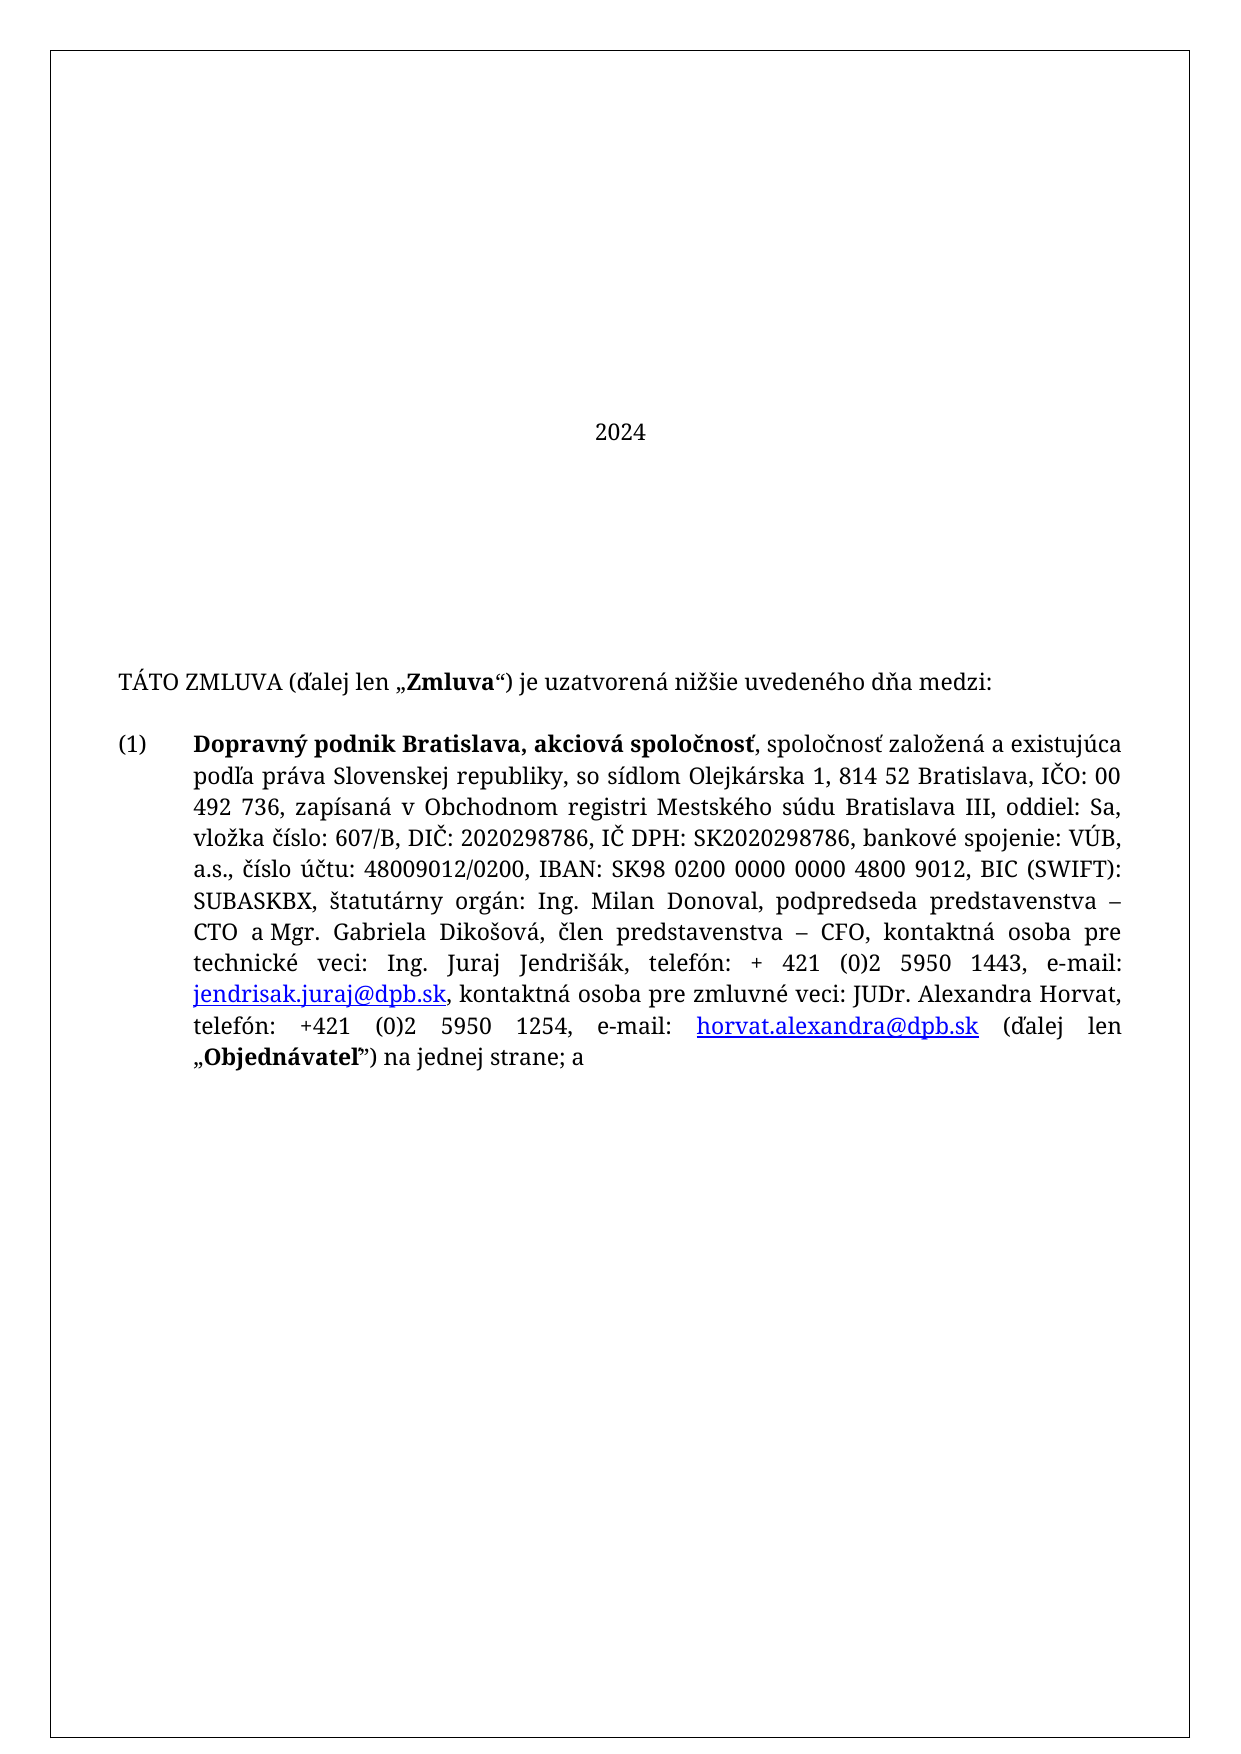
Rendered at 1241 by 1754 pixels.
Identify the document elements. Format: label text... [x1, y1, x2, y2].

list Dopravný podnik Bratislava, akciová spoločnosť, spoločnosť založená a existujúca podľa práva Slovenskej republiky, so sídlom Olejkárska 1, 814 52 Bratislava, IČO: 00 492 736, zapísaná v Obchodnom registri Mestského súdu Bratislava III, oddiel: Sa, vložka číslo: 607/B, DIČ: 2020298786, IČ DPH: SK2020298786, bankové spojenie: VÚB, a.s., číslo účtu: 48009012/0200, IBAN: SK98 0200 0000 0000 4800 9012, BIC (SWIFT): SUBASKBX, štatutárny orgán: Ing. Milan Donoval, podpredseda predstavenstva – CTO a Mgr. Gabriela Dikošová, člen predstavenstva – CFO, kontaktná osoba pre technické veci: Ing. Juraj Jendrišák, telefón: + 421 (0)2 5950 1443, e-mail: jendrisak.juraj@dpb.sk, kontaktná osoba pre zmluvné veci: JUDr. Alexandra Horvat, telefón: +421 (0)2 5950 1254, e-mail: horvat.alexandra@dpb.sk (ďalej len „Objednávateľ”) na jednej strane; a [118, 728, 1122, 1072]
text 2024 [118, 416, 1122, 447]
text TÁTO ZMLUVA (ďalej len „Zmluva“) je uzatvorená nižšie uvedeného dňa medzi: [118, 666, 1122, 697]
